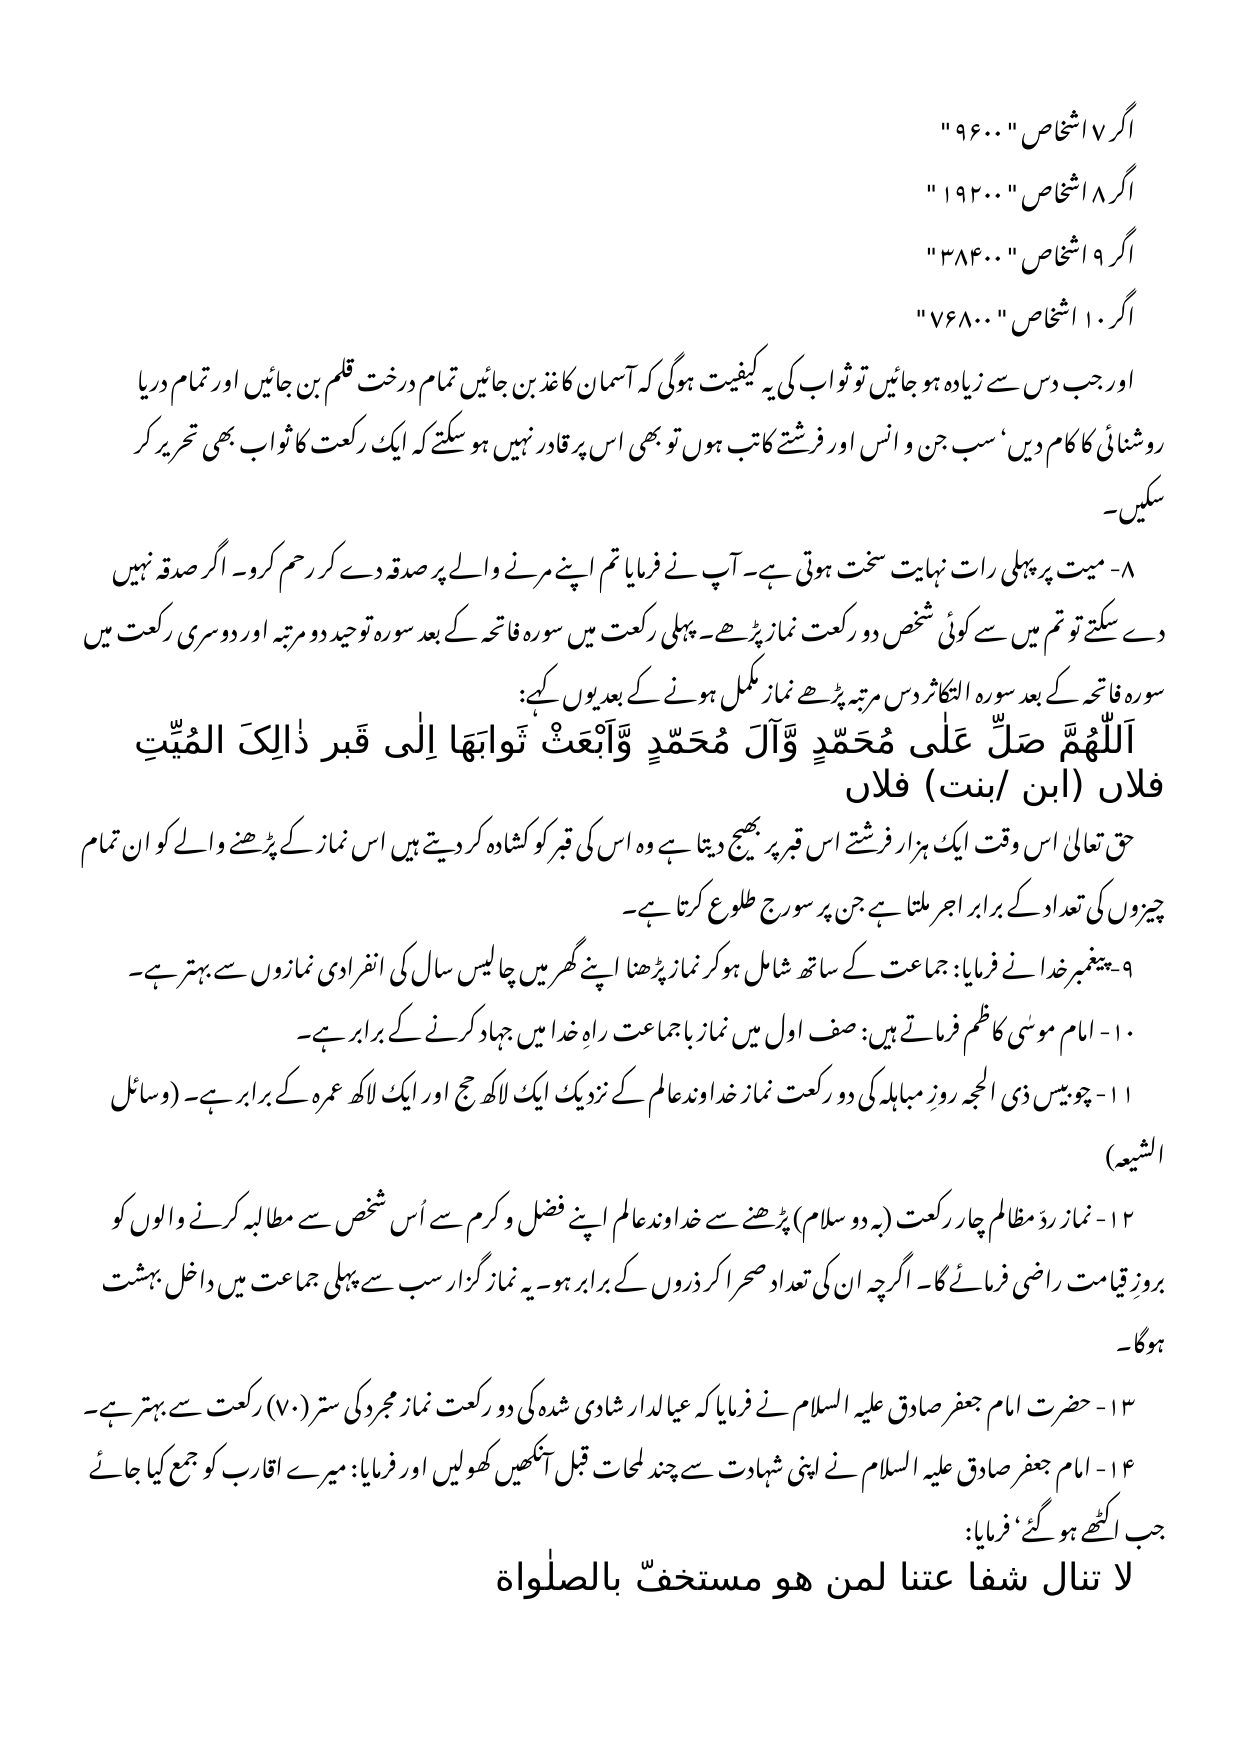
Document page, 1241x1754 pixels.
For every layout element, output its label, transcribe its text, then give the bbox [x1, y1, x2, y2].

text ۱۲- نماز ردّ مظالم چار رکعت (بہ دو سلام) پڑھنے سے خداوندعالم اپنے فضل و کرم سے اُس شخص سے مطالبہ کرنے والوں کو بروزِ قیامت راضی فرمائے گا۔ اگرچہ ان کی تعداد صحرا کر ذروں کے برابر ہو۔ یہ نماز گزار سب سے پہلی جماعت میں داخل بہشت ہوگا۔ [75, 1181, 1165, 1368]
text ۸- میت پر پہلی رات نہایت سخت ہوتی ہے۔ آپ نے فرمایا تم اپنے مرنے والے پر صدقہ دے کر رحم کرو۔ اگر صدقہ نہیں دے سکتے تو تم میں سے کوئی شخص دو رکعت نماز پڑھے۔ پہلی رکعت میں سورہ فاتحہ کے بعد سورہ توحید دو مرتبہ اور دوسری رکعت میں سورہ فاتحہ کے بعد سورہ التکاثر دس مرتبہ پڑھے نماز مکمل ہونے کے بعد یوں کہے: [75, 531, 1165, 719]
text ۱۴- امام جعفر صادق علیہ السلام نے اپنی شہادت سے چند لمحات قبل آنکھیں کھولیں اور فرمایا: میرے اقارب کو جمع کیا جائے جب اکٹھے ہو گئے‘ فرمایا: [75, 1431, 1165, 1556]
text اگر ۱۰ اشخاص " ۷۶۸۰۰ " [75, 281, 1165, 344]
text حق تعالیٰ اس وقت ایک ہزار فرشتے اس قبر پر بھیج دیتا ہے وہ اس کی قبر کو کشادہ کر دیتے ہیں اس نماز کے پڑھنے والے کو ان تمام چیزوں کی تعداد کے برابر اجر ملتا ہے جن پر سورج طلوع کرتا ہے۔ [75, 806, 1165, 931]
text اگر ۹ اشخاص " ۳۸۴۰۰ " [75, 219, 1165, 281]
text اَللّٰهُمَّ صَلِّ عَلٰی مُحَمّدٍ وَّآلَ مُحَمّدٍ وَّاَبْعَثْ ثَوابَهَا اِلٰی قَبر ذٰالِکَ المُیِّتِ فلاں (ابن /بنت) فلاں [75, 719, 1165, 806]
text ۱۳- حضرت امام جعفر صادق علیہ السلام نے فرمایا کہ عیالدار شادی شدہ کی دو رکعت نماز مجرد کی ستر (۷۰) رکعت سے بہتر ہے۔ [75, 1368, 1165, 1431]
text اگر ۷ اشخاص " ۹۶۰۰ " [75, 94, 1165, 156]
text لا تنال شفا عتنا لمن هو مستخفّ بالصلٰواة [75, 1556, 1165, 1600]
text اگر ۸ اشخاص " ۱۹۲۰۰ " [75, 156, 1165, 219]
text اور جب دس سے زیادہ ہو جائیں تو ثواب کی یہ کیفیت ہوگی کہ آسمان کاغذ بن جائیں تمام درخت قلم بن جائیں اور تمام دریا روشنائی کا کام دیں‘ سب جن و انس اور فرشتے کاتب ہوں تو بھی اس پر قادر نہیں ہو سکتے کہ ایک رکعت کا ثواب بھی تحریر کر سکیں۔ [75, 344, 1165, 531]
text ۱۱- چوبیس ذی الحجہ روزِ مباہلہ کی دو رکعت نماز خداوندعالم کے نزدیک ایک لاکھ حج اور ایک لاکھ عمرہ کے برابر ہے۔ (وسائل الشیعہ) [75, 1056, 1165, 1181]
text ۱۰- امام موسٰی کاظم فرماتے ہیں: صف اول میں نماز باجماعت راہِ خدا میں جہاد کرنے کے برابر ہے۔ [75, 993, 1165, 1056]
text ۹- پیغمبرخدا نے فرمایا: جماعت کے ساتھ شامل ہوکر نماز پڑھنا اپنے گھر میں چالیس سال کی انفرادی نمازوں سے بہتر ہے۔ [75, 931, 1165, 993]
